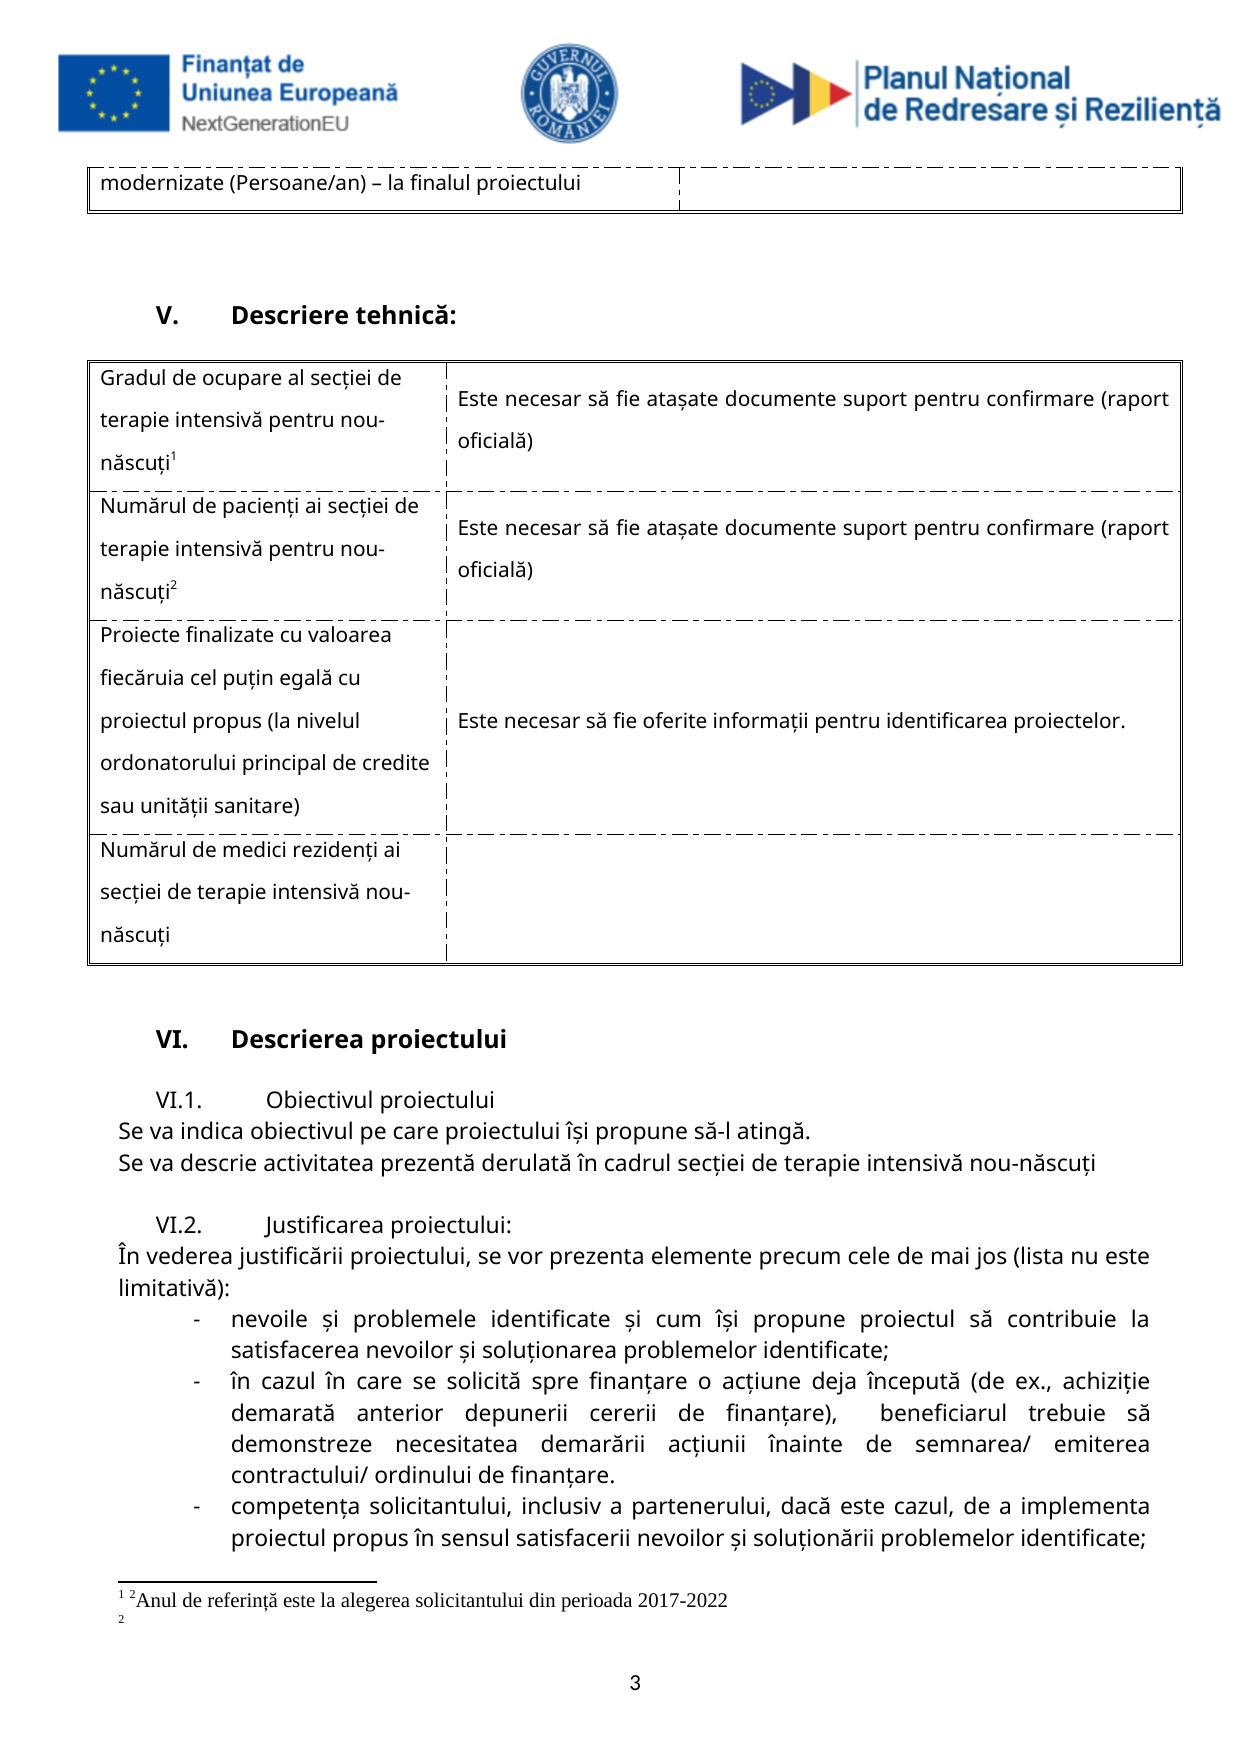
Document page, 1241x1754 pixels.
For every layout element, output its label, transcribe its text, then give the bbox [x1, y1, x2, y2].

table_cell Capacitatea unităților de asistență medicală noi sau modernizate (Persoane/an) – la finalul proiectului [90, 167, 679, 210]
text Se va descrie activitatea prezentă derulată în cadrul secției de terapie intensivă nou-născuți [118, 1146, 1152, 1178]
table_cell [679, 167, 1180, 210]
table_cell Este necesar să fie atașate documente suport pentru confirmare (raport oficială) [446, 491, 1180, 619]
list nevoile și problemele identificate și cum își propune proiectul să contribuie la satisfacerea nevoilor și soluționarea problemelor identificate; [193, 1303, 1152, 1365]
table_header Gradul de ocupare al secției de terapie intensivă pentru nou-născuți [90, 363, 446, 491]
table_cell Numărul de pacienți ai secției de terapie intensivă pentru nou-născuți [90, 491, 446, 619]
table_cell Proiecte finalizate cu valoarea fiecăruia cel puțin egală cu proiectul propus (la nivelul ordonatorului principal de credite sau unității sanitare) [90, 620, 446, 834]
list Descrierea proiectului [156, 1022, 1152, 1056]
list Descriere tehnică: [156, 297, 1152, 332]
table_header Este necesar să fie atașate documente suport pentru confirmare (raport oficială) [446, 363, 1180, 491]
text În vederea justificării proiectului, se vor prezenta elemente precum cele de mai jos (lista nu este limitativă): [118, 1240, 1152, 1303]
list în cazul în care se solicită spre finanțare o acțiune deja începută (de ex., achiziție demarată anterior depunerii cererii de finanțare), beneficiarul trebuie să demonstreze necesitatea demarării acțiunii înainte de semnarea/ emiterea contractului/ ordinului de finanțare. [193, 1365, 1152, 1490]
table_cell [446, 834, 1180, 963]
picture [0, 22, 1228, 167]
text Se va indica obiectivul pe care proiectului își propune să-l atingă. [118, 1115, 1152, 1146]
list Justificarea proiectului: [156, 1209, 1152, 1240]
table_cell Numărul de medici rezidenți ai secției de terapie intensivă nou-născuți [90, 834, 446, 963]
list competența solicitantului, inclusiv a partenerului, dacă este cazul, de a implementa proiectul propus în sensul satisfacerii nevoilor și soluționării problemelor identificate; [193, 1490, 1152, 1553]
list Obiectivul proiectului [156, 1084, 1152, 1115]
table_cell Este necesar să fie oferite informații pentru identificarea proiectelor. [446, 620, 1180, 834]
